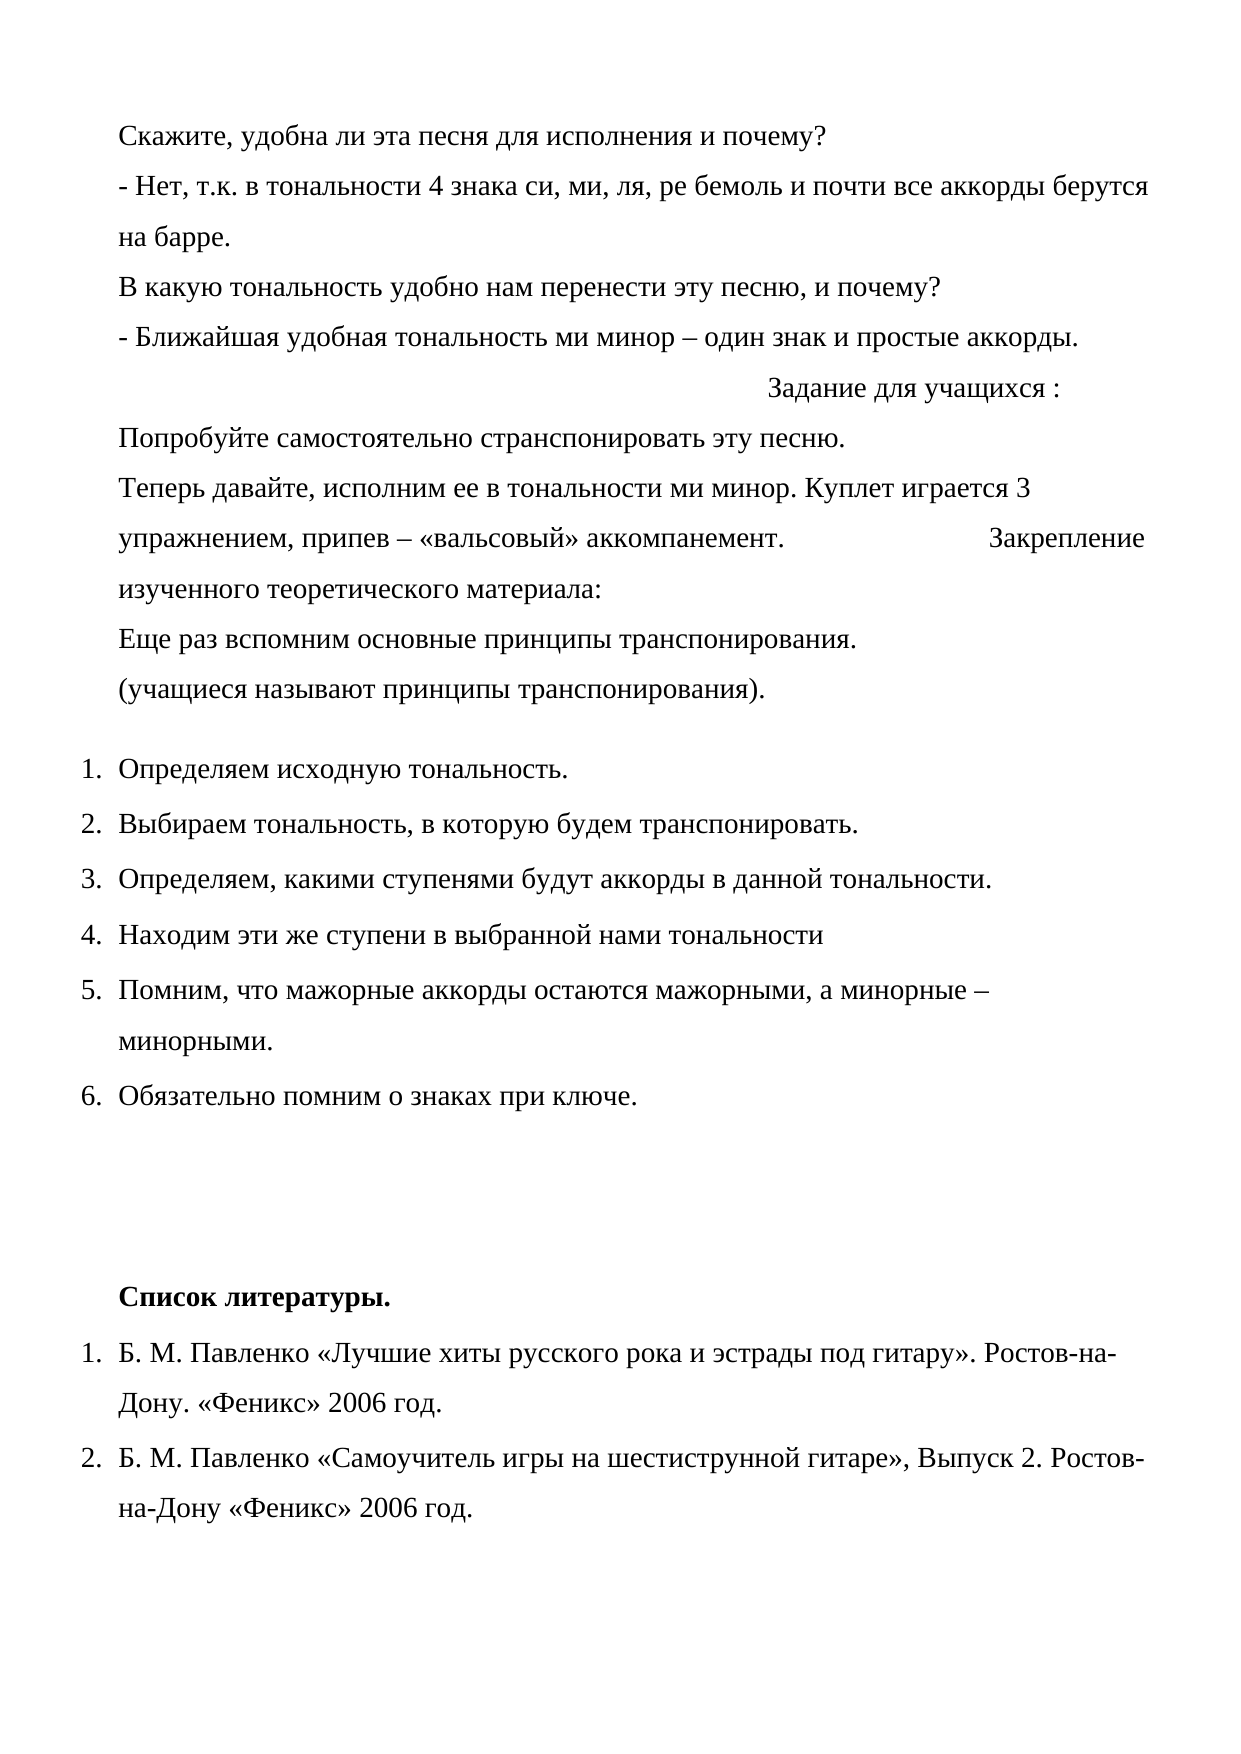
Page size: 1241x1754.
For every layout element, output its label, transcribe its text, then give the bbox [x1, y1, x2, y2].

list Выбираем тональность, в которую будем транспонировать. [81, 806, 1152, 840]
list Помним, что мажорные аккорды остаются мажорными, а минорные – минорными. [81, 972, 1152, 1056]
text Список литературы. [118, 1279, 1152, 1313]
list Обязательно помним о знаках при ключе. [81, 1078, 1152, 1111]
list Определяем, какими ступенями будут аккорды в данной тональности. [81, 862, 1152, 895]
list Б. М. Павленко «Самоучитель игры на шестиструнной гитаре», Выпуск 2. Ростов-на-Дону «Феникс» 2006 год. [81, 1440, 1152, 1524]
list Находим эти же ступени в выбранной нами тональности [81, 917, 1152, 951]
list Б. М. Павленко «Лучшие хиты русского рока и эстрады под гитару». Ростов-на-Дону. «Феникс» 2006 год. [81, 1335, 1152, 1418]
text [118, 118, 1152, 705]
list Определяем исходную тональность. [81, 751, 1152, 784]
